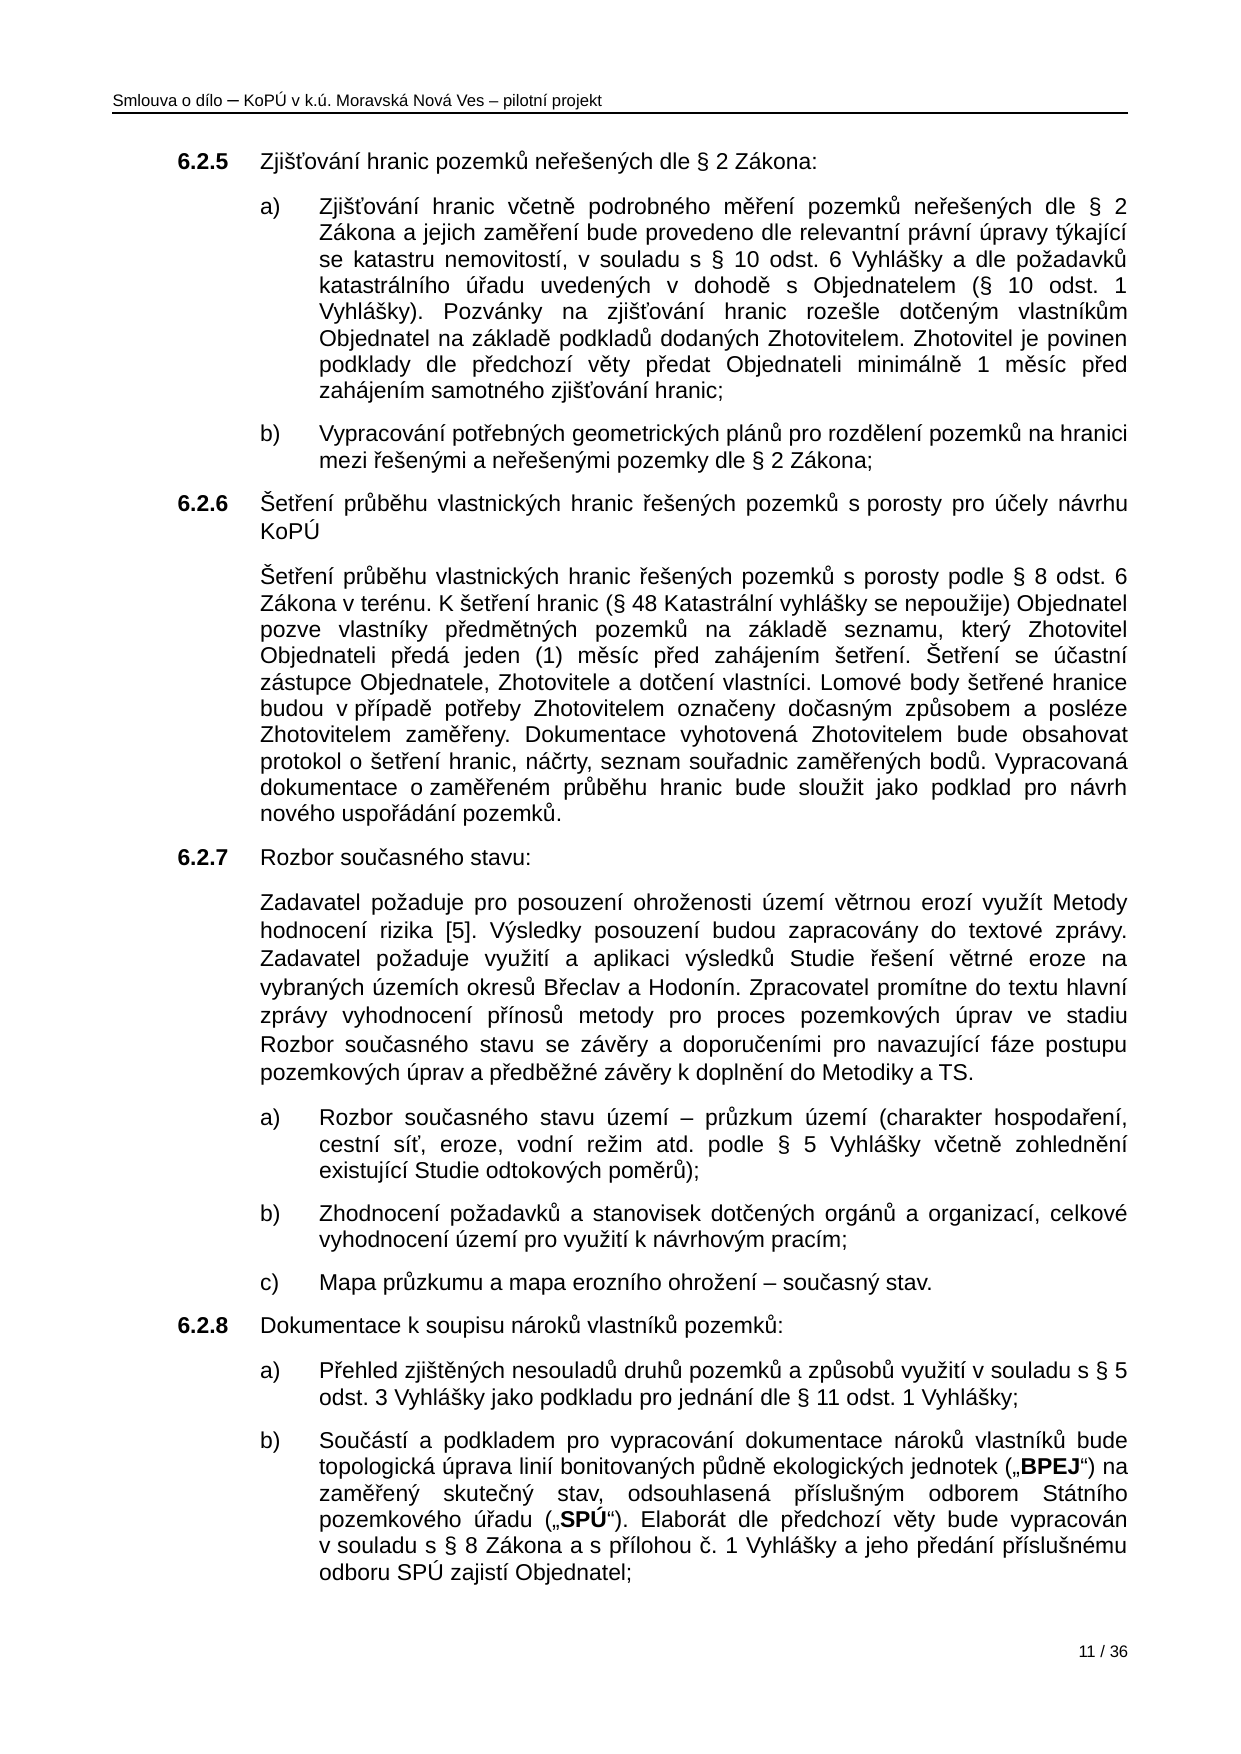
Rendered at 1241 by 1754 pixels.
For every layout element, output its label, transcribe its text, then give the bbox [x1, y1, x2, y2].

list Šetření průběhu vlastnických hranic řešených pozemků s porosty podle § 8 odst. 6 Zákona v terénu. K šetření hranic (§ 48 Katastrální vyhlášky se nepoužije) Objednatel pozve vlastníky předmětných pozemků na základě seznamu, který Zhotovitel Objednateli předá jeden (1) měsíc před zahájením šetření. Šetření se účastní zástupce Objednatele, Zhotovitele a dotčení vlastníci. Lomové body šetřené hranice budou v případě potřeby Zhotovitelem označeny dočasným způsobem a posléze Zhotovitelem zaměřeny. Dokumentace vyhotovená Zhotovitelem bude obsahovat protokol o šetření hranic, náčrty, seznam souřadnic zaměřených bodů. Vypracovaná dokumentace o zaměřeném průběhu hranic bude sloužit jako podklad pro návrh nového uspořádání pozemků. [260, 563, 1128, 827]
list Zadavatel požaduje pro posouzení ohroženosti území větrnou erozí využít Metody hodnocení rizika [5]. Výsledky posouzení budou zapracovány do textové zprávy. Zadavatel požaduje využití a aplikaci výsledků Studie řešení větrné eroze na vybraných územích okresů Břeclav a Hodonín. Zpracovatel promítne do textu hlavní zprávy vyhodnocení přínosů metody pro proces pozemkových úprav ve stadiu Rozbor současného stavu se závěry a doporučeními pro navazující fáze postupu pozemkových úprav a předběžné závěry k doplnění do Metodiky a TS. [260, 888, 1128, 1086]
list Zhodnocení požadavků a stanovisek dotčených orgánů a organizací, celkové vyhodnocení území pro využití k návrhovým pracím; [260, 1200, 1128, 1253]
list Přehled zjištěných nesouladů druhů pozemků a způsobů využití v souladu s § 5 odst. 3 Vyhlášky jako podkladu pro jednání dle § 11 odst. 1 Vyhlášky; [260, 1357, 1128, 1410]
list Zjišťování hranic včetně podrobného měření pozemků neřešených dle § 2 Zákona a jejich zaměření bude provedeno dle relevantní právní úpravy týkající se katastru nemovitostí, v souladu s § 10 odst. 6 Vyhlášky a dle požadavků katastrálního úřadu uvedených v dohodě s Objednatelem (§ 10 odst. 1 Vyhlášky). Pozvánky na zjišťování hranic rozešle dotčeným vlastníkům Objednatel na základě podkladů dodaných Zhotovitelem. Zhotovitel je povinen podklady dle předchozí věty předat Objednateli minimálně 1 měsíc před zahájením samotného zjišťování hranic; [260, 193, 1128, 404]
text Šetření průběhu vlastnických hranic řešených pozemků s porosty pro účely návrhu KoPÚ [177, 490, 1128, 544]
list Vypracování potřebných geometrických plánů pro rozdělení pozemků na hranici mezi řešenými a neřešenými pozemky dle § 2 Zákona; [260, 420, 1128, 473]
text Rozbor současného stavu: [177, 843, 1128, 870]
text Zjišťování hranic pozemků neřešených dle § 2 Zákona: [177, 148, 1128, 174]
list Mapa průzkumu a mapa erozního ohrožení – současný stav. [260, 1269, 1128, 1296]
text Dokumentace k soupisu nároků vlastníků pozemků: [177, 1312, 1128, 1339]
list Součástí a podkladem pro vypracování dokumentace nároků vlastníků bude topologická úprava linií bonitovaných půdně ekologických jednotek („BPEJ“) na zaměřený skutečný stav, odsouhlasená příslušným odborem Státního pozemkového úřadu („SPÚ“). Elaborát dle předchozí věty bude vypracován v souladu s § 8 Zákona a s přílohou č. 1 Vyhlášky a jeho předání příslušnému odboru SPÚ zajistí Objednatel; [260, 1427, 1128, 1585]
list Rozbor současného stavu území – průzkum území (charakter hospodaření, cestní síť, eroze, vodní režim atd. podle § 5 Vyhlášky včetně zohlednění existující Studie odtokových poměrů); [260, 1104, 1128, 1183]
